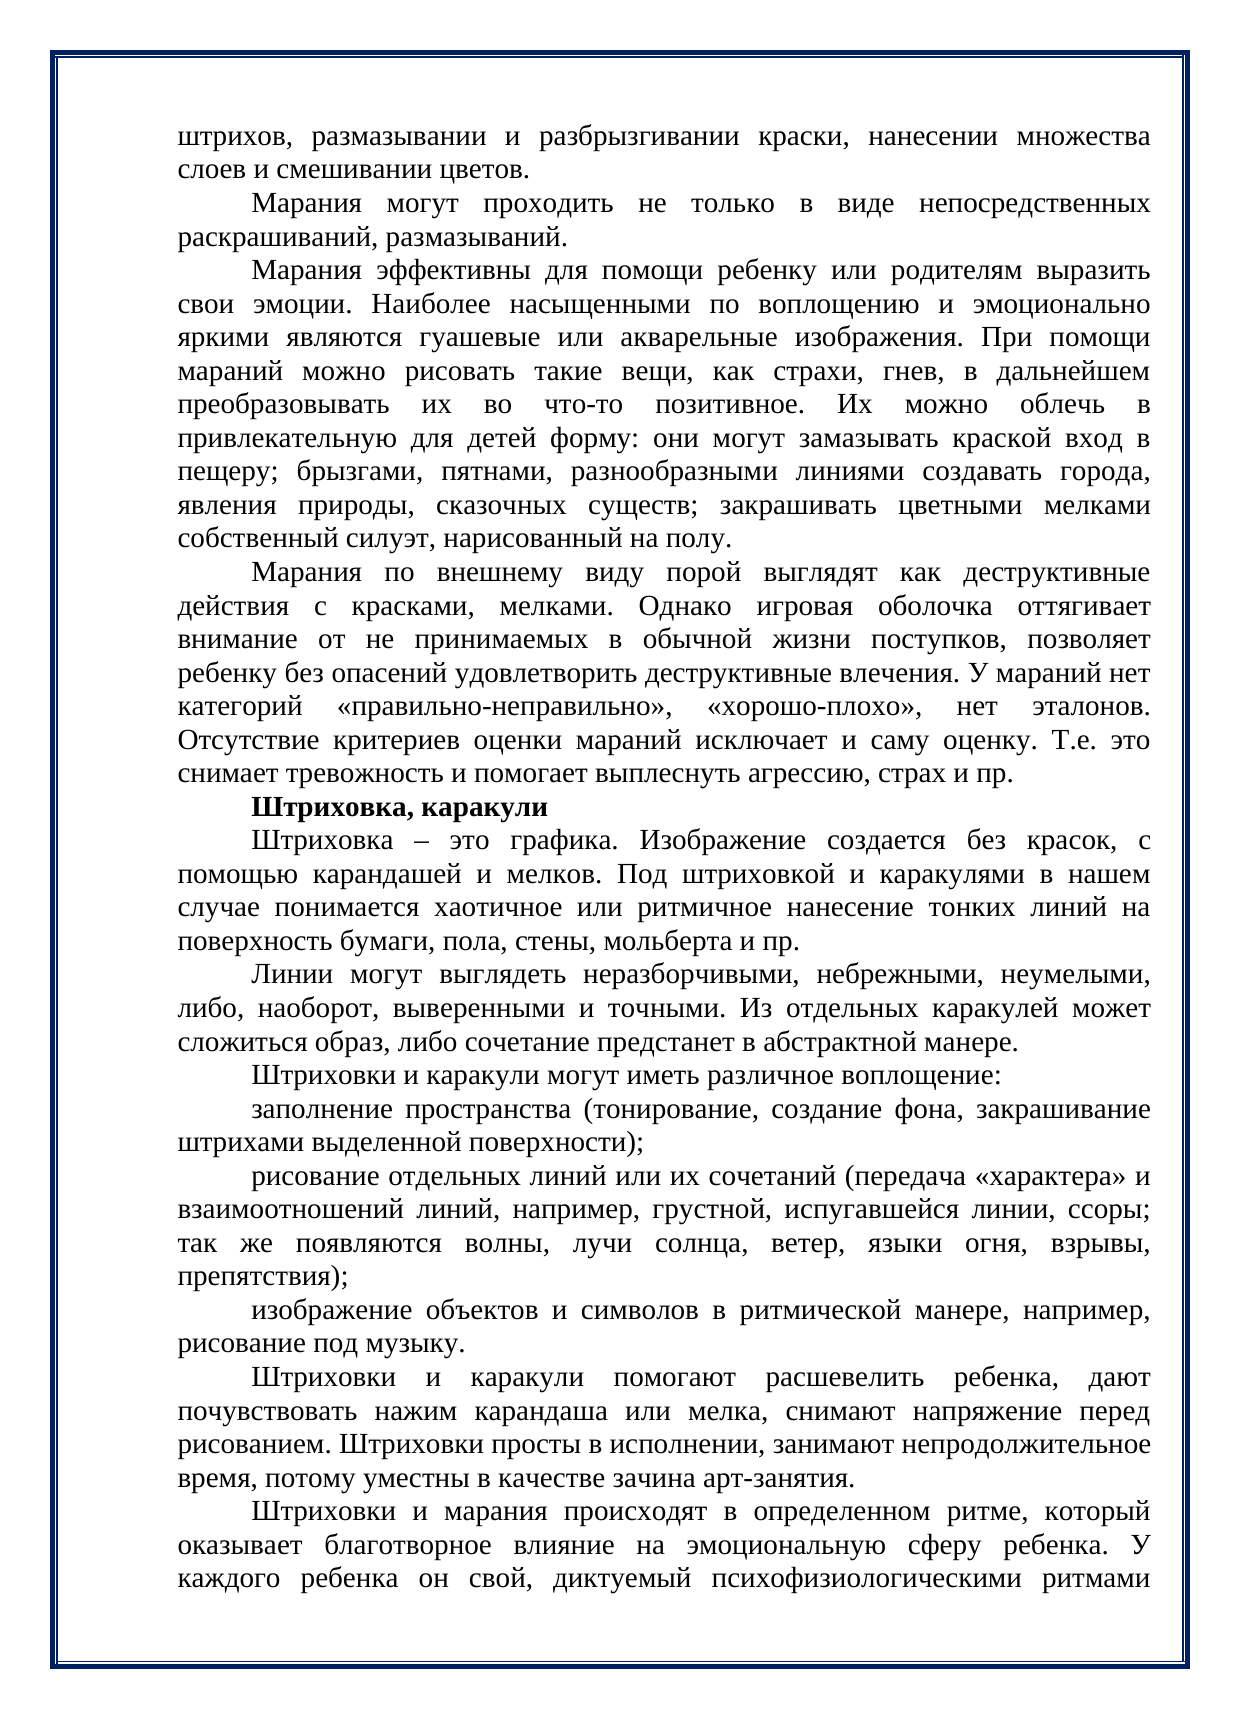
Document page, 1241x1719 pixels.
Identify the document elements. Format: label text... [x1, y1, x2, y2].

text Марания эффективны для помощи ребенку или родителям выразить свои эмоции. Наиболее насыщенными по воплощению и эмоционально яркими являются гуашевые или акварельные изображения. При помощи мараний можно рисовать такие вещи, как страхи, гнев, в дальнейшем преобразовывать их во что-то позитивное. Их можно облечь в привлекательную для детей форму: они могут замазывать краской вход в пещеру; брызгами, пятнами, разнообразными линиями создавать города, явления природы, сказочных существ; закрашивать цветными мелками собственный силуэт, нарисованный на полу. [177, 252, 1152, 554]
text Штриховка – это графика. Изображение создается без красок, с помощью карандашей и мелков. Под штриховкой и каракулями в нашем случае понимается хаотичное или ритмичное нанесение тонких линий на поверхность бумаги, пола, стены, мольберта и пр. [177, 822, 1152, 957]
text Марания по внешнему виду порой выглядят как деструктивные действия с красками, мелками. Однако игровая оболочка оттягивает внимание от не принимаемых в обычной жизни поступков, позволяет ребенку без опасений удовлетворить деструктивные влечения. У мараний нет категорий «правильно-неправильно», «хорошо-плохо», нет эталонов. Отсутствие критериев оценки мараний исключает и саму оценку. Т.е. это снимает тревожность и помогает выплеснуть агрессию, страх и пр. [177, 554, 1152, 789]
text рисование отдельных линий или их сочетаний (передача «характера» и взаимоотношений линий, например, грустной, испугавшейся линии, ссоры; так же появляются волны, лучи солнца, ветер, языки огня, взрывы, препятствия); [177, 1158, 1152, 1292]
text заполнение пространства (тонирование, создание фона, закрашивание штрихами выделенной поверхности); [177, 1091, 1152, 1158]
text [177, 118, 1152, 185]
text Штриховка, каракули [177, 789, 1152, 822]
text Штриховки и каракули помогают расшевелить ребенка, дают почувствовать нажим карандаша или мелка, снимают напряжение перед рисованием. Штриховки просты в исполнении, занимают непродолжительное время, потому уместны в качестве зачина арт-занятия. [177, 1359, 1152, 1493]
text Линии могут выглядеть неразборчивыми, небрежными, неумелыми, либо, наоборот, выверенными и точными. Из отдельных каракулей может сложиться образ, либо сочетание предстанет в абстрактной манере. [177, 957, 1152, 1057]
text изображение объектов и символов в ритмической манере, например, рисование под музыку. [177, 1292, 1152, 1359]
text Штриховки и каракули могут иметь различное воплощение: [177, 1057, 1152, 1091]
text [177, 1493, 1152, 1594]
text Марания могут проходить не только в виде непосредственных раскрашиваний, размазываний. [177, 185, 1152, 252]
